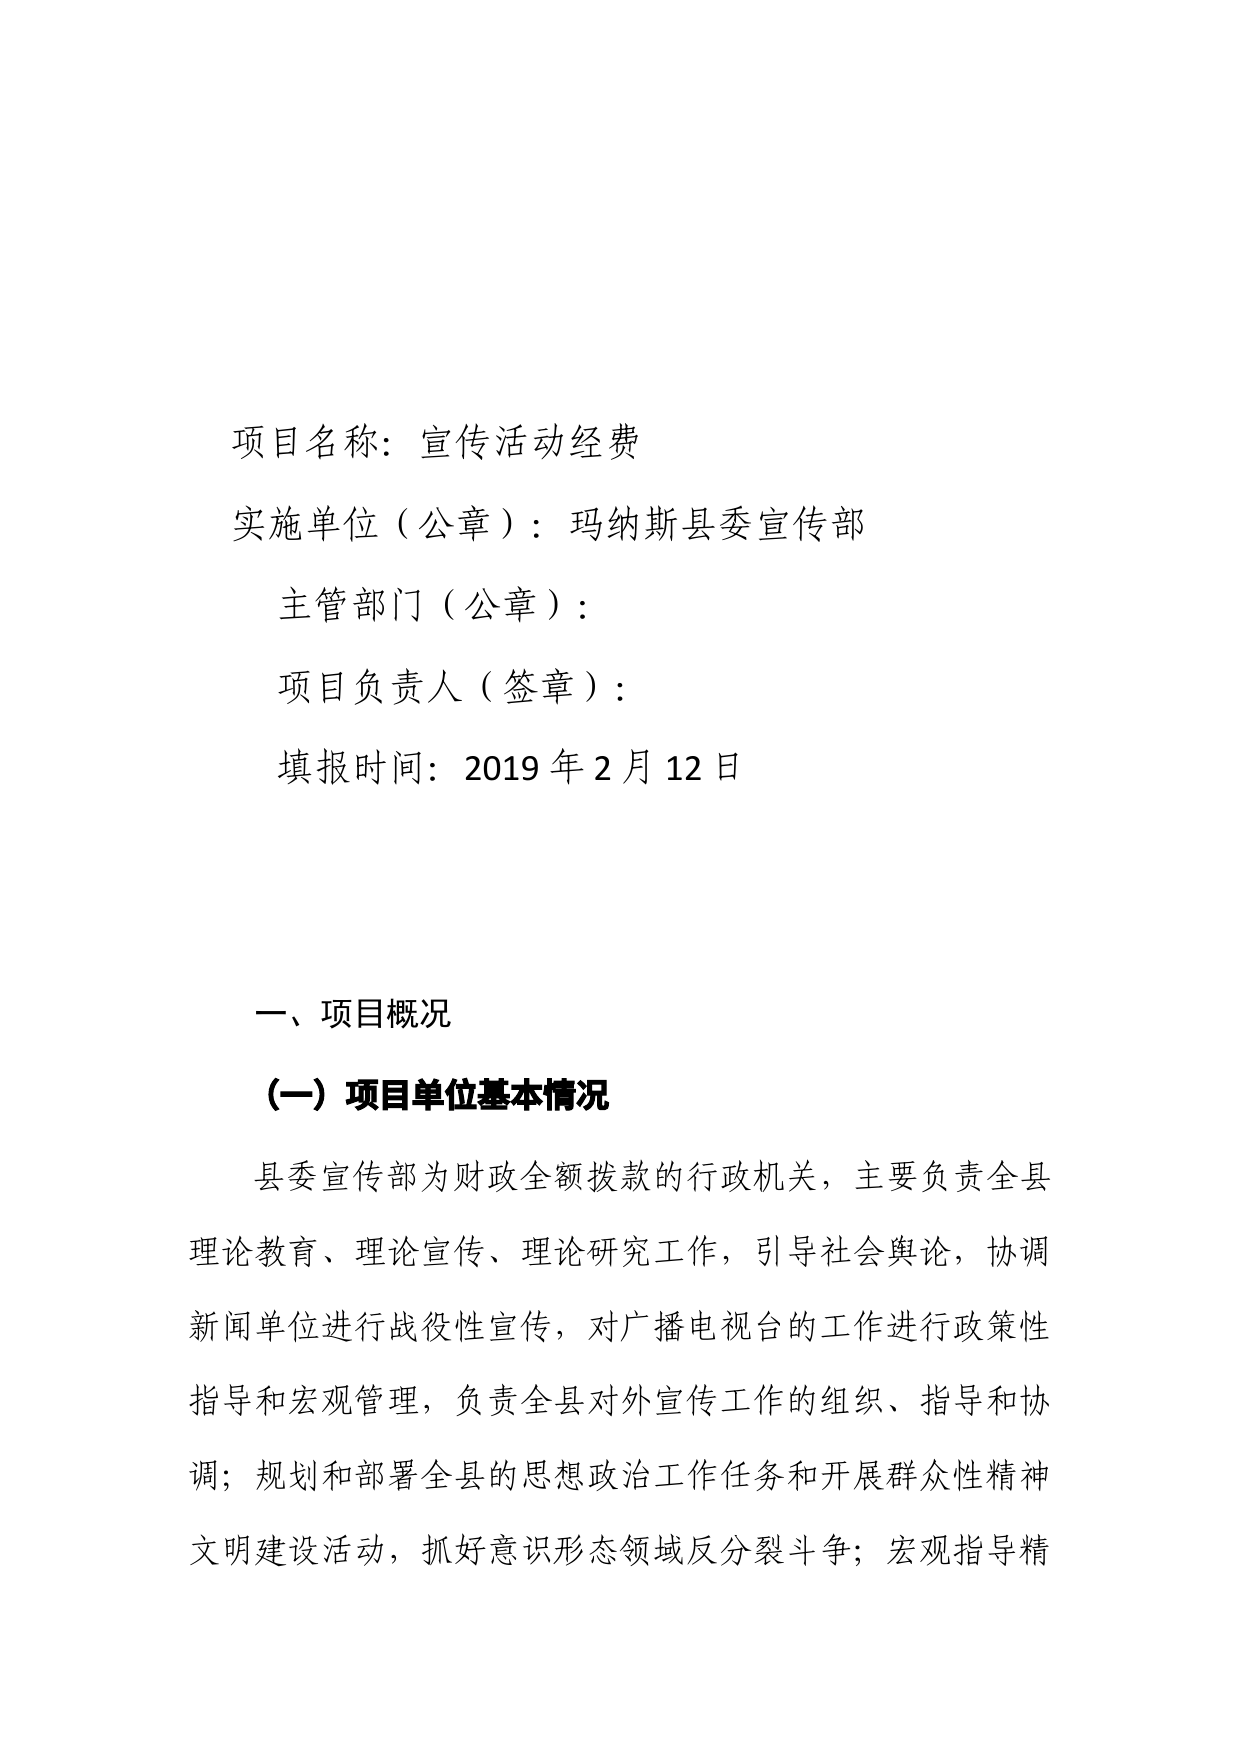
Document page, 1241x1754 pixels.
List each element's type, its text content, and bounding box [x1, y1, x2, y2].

text 主管部门（公章）： [187, 570, 1053, 635]
text 填报时间：2019 年2月12日 [187, 734, 1053, 799]
text 实施单位（公章）：玛纳斯县委宣传部 [187, 489, 1053, 554]
text （一）项目单位基本情况 [187, 1060, 1053, 1125]
text 项目负责人（签章）： [187, 652, 1053, 717]
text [187, 1142, 1053, 1580]
text 项目名称：宣传活动经费 [187, 407, 1053, 472]
text 一、项目概况 [187, 979, 1053, 1044]
